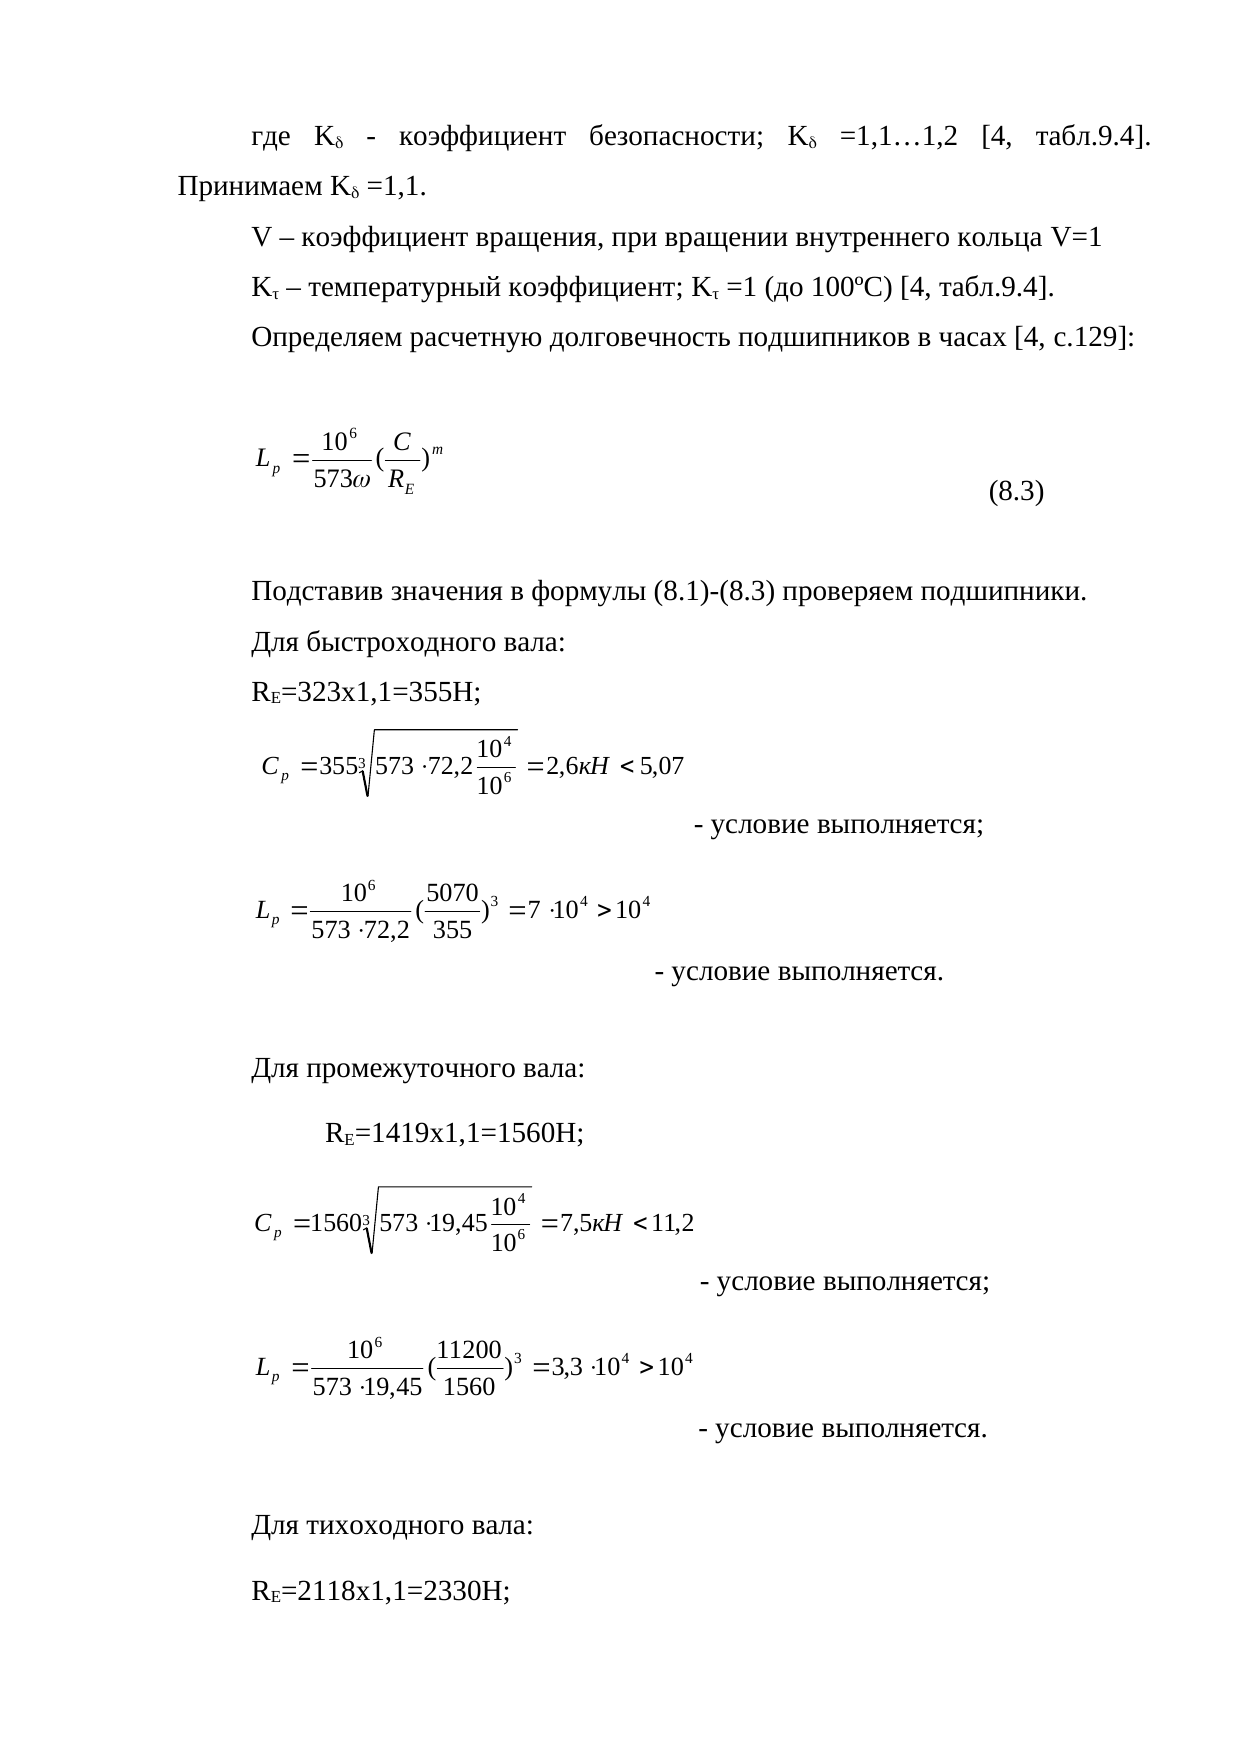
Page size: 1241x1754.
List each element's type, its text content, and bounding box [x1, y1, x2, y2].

text Для тихоходного вала: [177, 1476, 1152, 1540]
text Kτ – температурный коэффициент; Kτ =1 (до 100ºС) [4, табл.9.4]. [177, 269, 1152, 303]
text RЕ=323х1,1=355Н; [177, 674, 1152, 707]
text RЕ=2118х1,1=2330Н; [177, 1573, 1152, 1606]
text - условие выполняется. [177, 1329, 1152, 1443]
text Подставив значения в формулы (8.1)-(8.3) проверяем подшипники. [177, 573, 1152, 607]
text где K - коэффициент безопасности; K =1,1…1,2 [4, табл.9.4]. Принимаем K =1,1. [177, 118, 1152, 202]
text RЕ=1419х1,1=1560Н; [177, 1116, 1152, 1149]
text Для быстроходного вала: [177, 624, 1152, 657]
text V – коэффициент вращения, при вращении внутреннего кольца V=1 [177, 219, 1152, 252]
text - условие выполняется; [177, 724, 1152, 840]
text (8.3) [177, 420, 1152, 506]
text Для промежуточного вала: [177, 1018, 1152, 1083]
text - условие выполняется. [177, 872, 1152, 986]
text - условие выполняется; [177, 1181, 1152, 1297]
text Определяем расчетную долговечность подшипников в часах [4, c.129]: [177, 319, 1152, 353]
